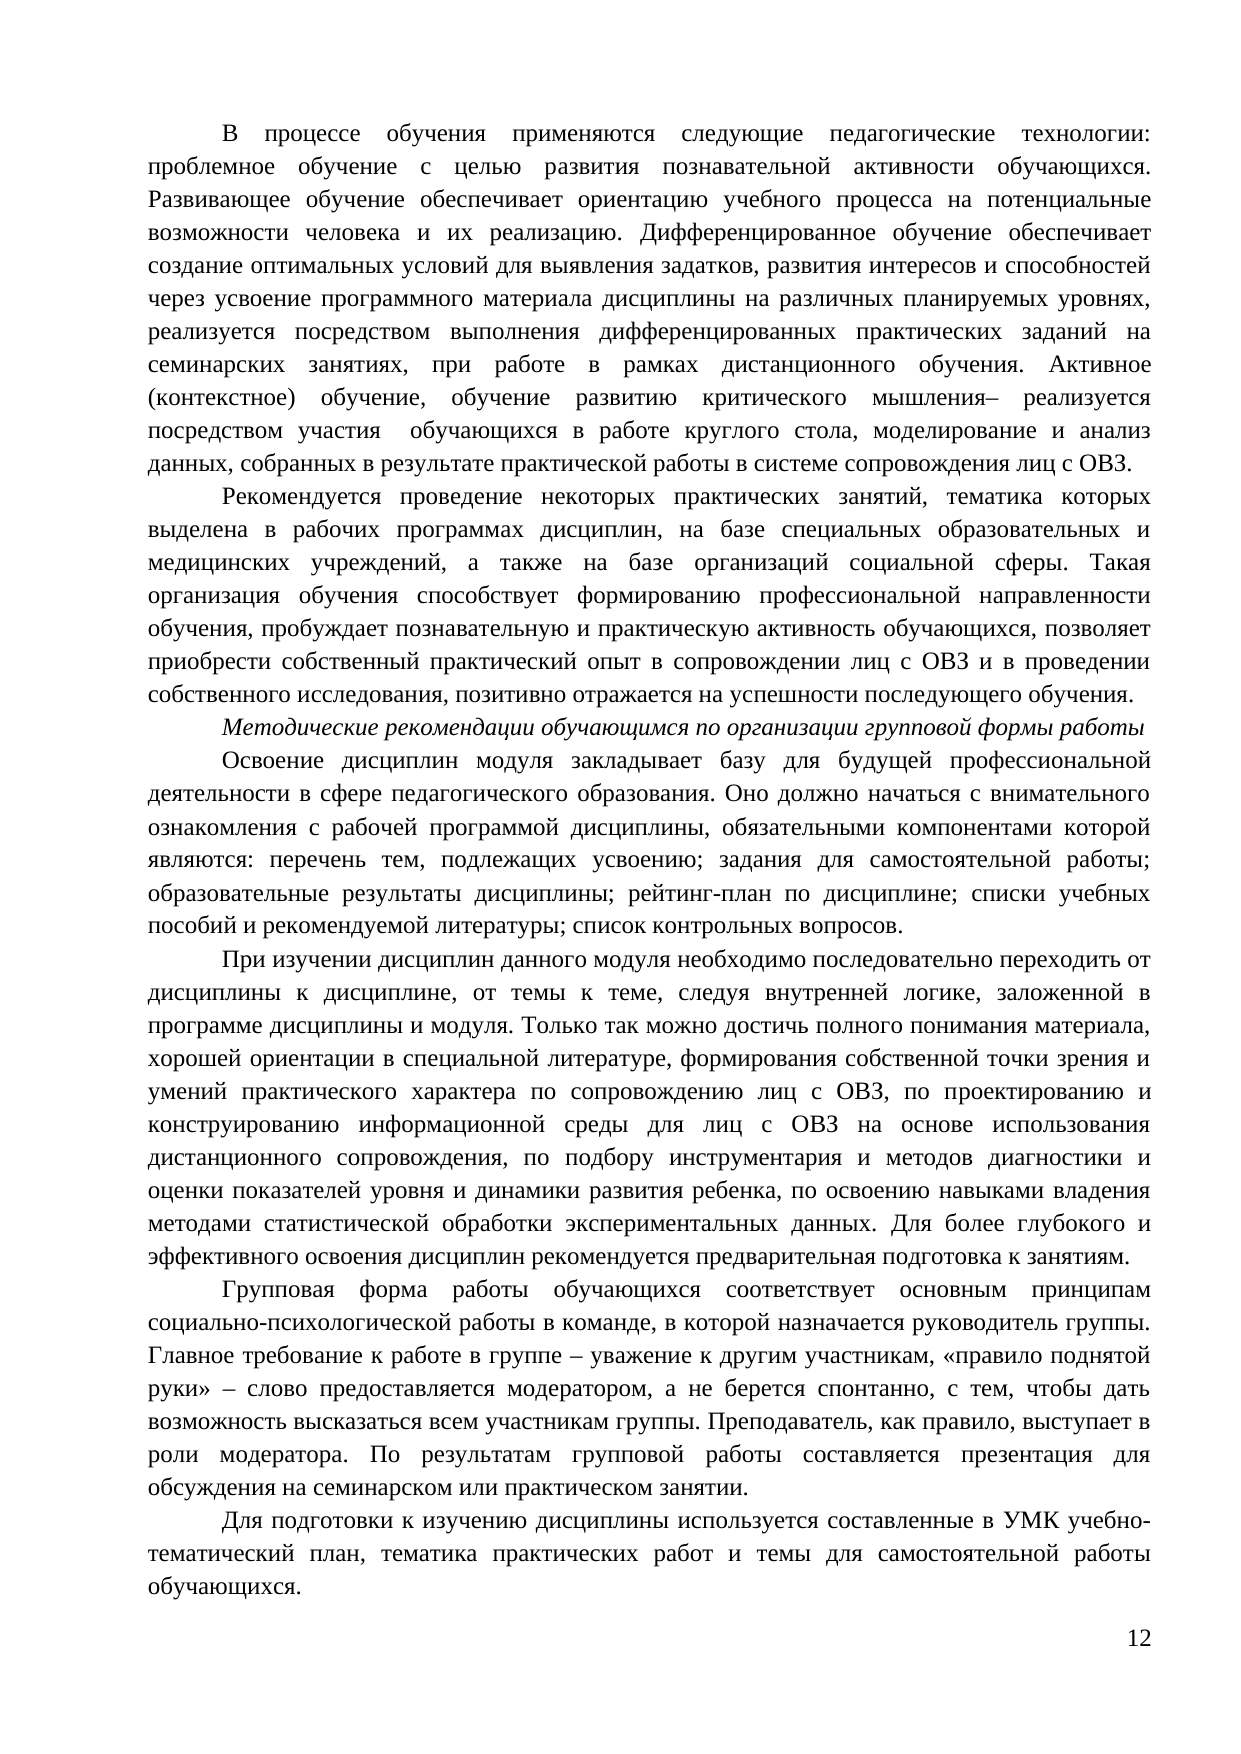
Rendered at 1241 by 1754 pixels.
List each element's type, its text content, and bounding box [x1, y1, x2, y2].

text Освоение дисциплин модуля закладывает базу для будущей профессиональной деятельности в сфере педагогического образования. Оно должно начаться с внимательного ознакомления с рабочей программой дисциплины, обязательными компонентами которой являются: перечень тем, подлежащих усвоению; задания для самостоятельной работы; образовательные результаты дисциплины; рейтинг-план по дисциплине; списки учебных пособий и рекомендуемой литературы; список контрольных вопросов. [148, 746, 1152, 939]
text Рекомендуется проведение некоторых практических занятий, тематика которых выделена в рабочих программах дисциплин, на базе специальных образовательных и медицинских учреждений, а также на базе организаций социальной сферы. Такая организация обучения способствует формированию профессиональной направленности обучения, пробуждает познавательную и практическую активность обучающихся, позволяет приобрести собственный практический опыт в сопровождении лиц с ОВЗ и в проведении собственного исследования, позитивно отражается на успешности последующего обучения. [148, 481, 1152, 708]
text В процессе обучения применяются следующие педагогические технологии: проблемное обучение с целью развития познавательной активности обучающихся. Развивающее обучение обеспечивает ориентацию учебного процесса на потенциальные возможности человека и их реализацию. Дифференцированное обучение обеспечивает создание оптимальных условий для выявления задатков, развития интересов и способностей через усвоение программного материала дисциплины на различных планируемых уровнях, реализуется посредством выполнения дифференцированных практических заданий на семинарских занятиях, при работе в рамках дистанционного обучения. Активное (контекстное) обучение, обучение развитию критического мышления– реализуется посредством участия обучающихся в работе круглого стола, моделирование и анализ данных, собранных в результате практической работы в системе сопровождения лиц с ОВЗ. [148, 118, 1152, 477]
text Методические рекомендации обучающимся по организации групповой формы работы [148, 712, 1152, 741]
text При изучении дисциплин данного модуля необходимо последовательно переходить от дисциплины к дисциплине, от темы к теме, следуя внутренней логике, заложенной в программе дисциплины и модуля. Только так можно достичь полного понимания материала, хорошей ориентации в специальной литературе, формирования собственной точки зрения и умений практического характера по сопровождению лиц с ОВЗ, по проектированию и конструированию информационной среды для лиц с ОВЗ на основе использования дистанционного сопровождения, по подбору инструментария и методов диагностики и оценки показателей уровня и динамики развития ребенка, по освоению навыками владения методами статистической обработки экспериментальных данных. Для более глубокого и эффективного освоения дисциплин рекомендуется предварительная подготовка к занятиям. [148, 944, 1152, 1269]
text Для подготовки к изучению дисциплины используется составленные в УМК учебно-тематический план, тематика практических работ и темы для самостоятельной работы обучающихся. [148, 1505, 1152, 1600]
text Групповая форма работы обучающихся соответствует основным принципам социально-психологической работы в команде, в которой назначается руководитель группы. Главное требование к работе в группе – уважение к другим участникам, «правило поднятой руки» – слово предоставляется модератором, а не берется спонтанно, с тем, чтобы дать возможность высказаться всем участникам группы. Преподаватель, как правило, выступает в роли модератора. По результатам групповой работы составляется презентация для обсуждения на семинарском или практическом занятии. [148, 1274, 1152, 1501]
